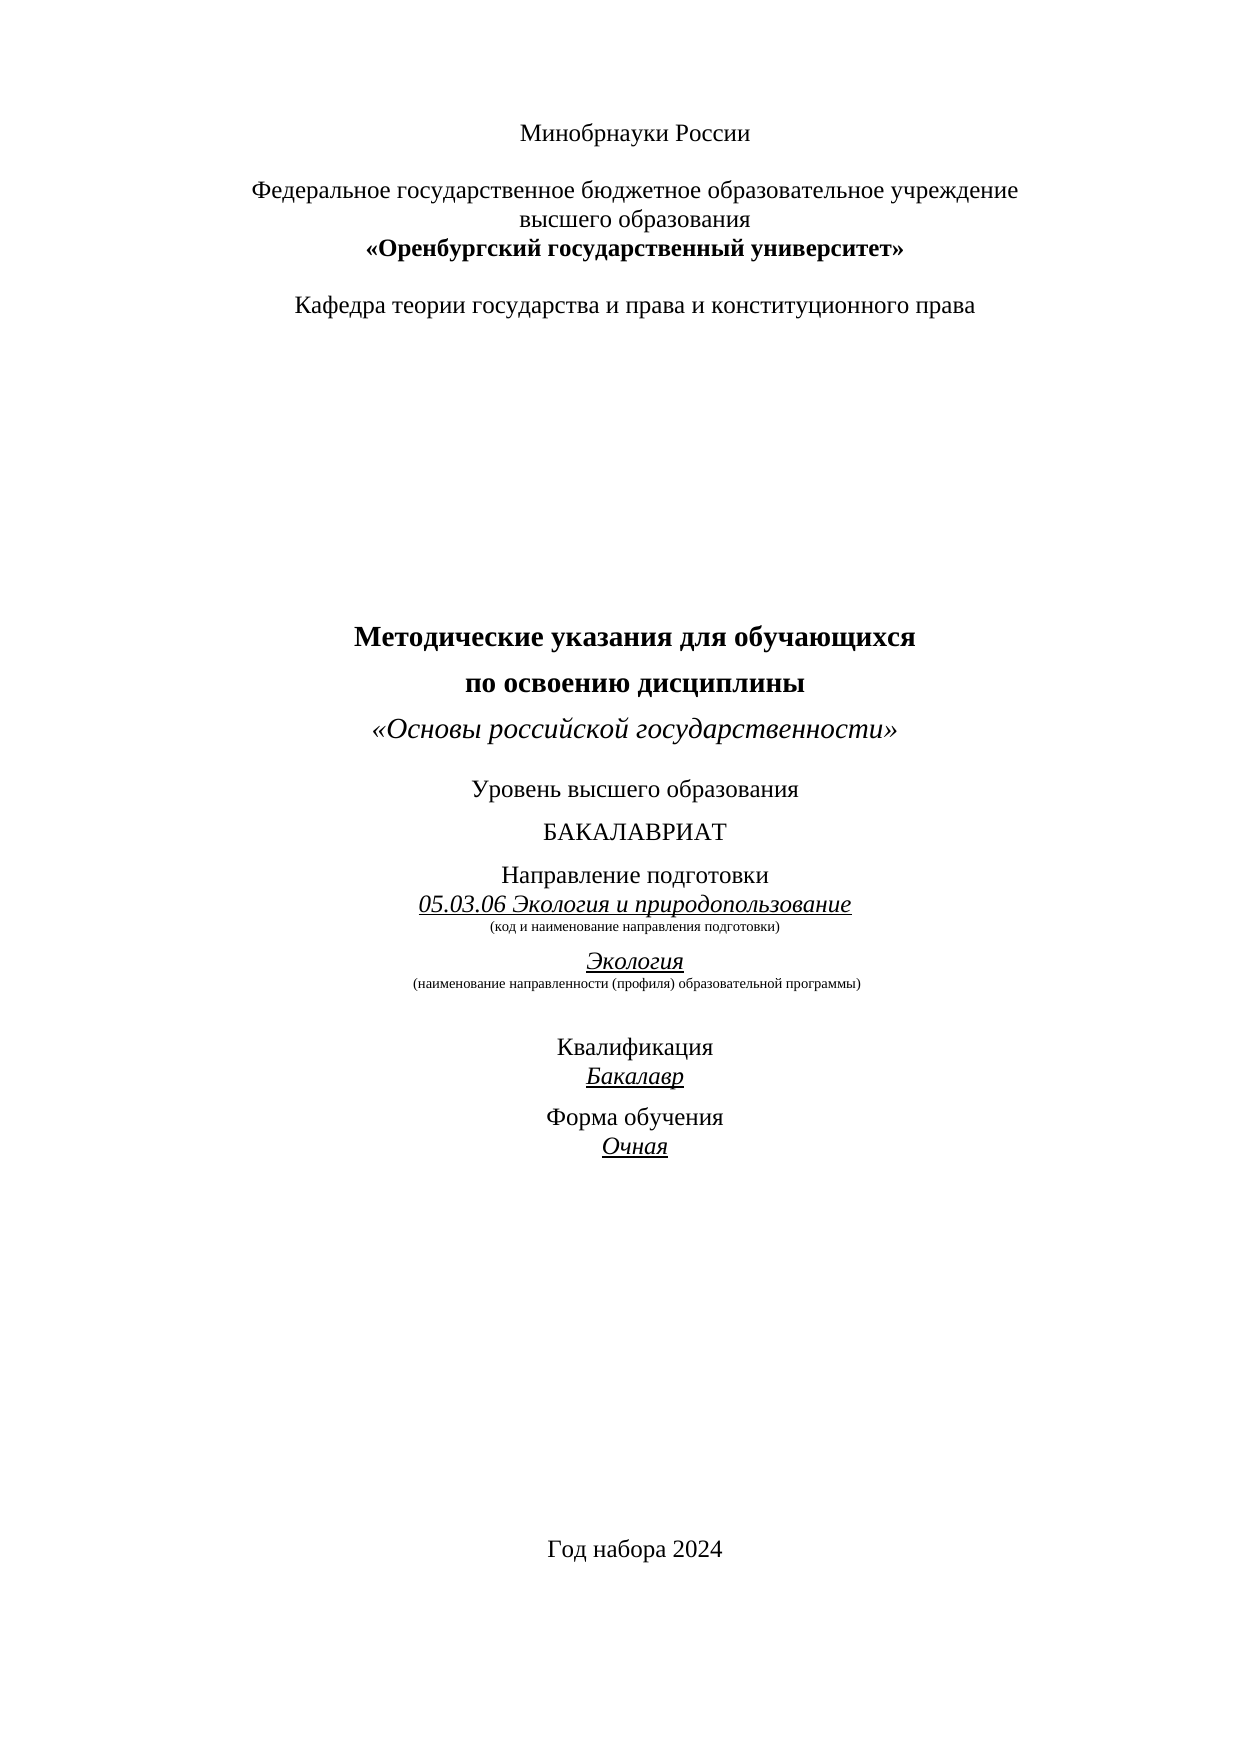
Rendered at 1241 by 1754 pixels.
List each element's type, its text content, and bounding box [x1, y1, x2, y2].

text БАКАЛАВРИАТ [118, 817, 1152, 846]
text высшего образования [118, 204, 1152, 233]
text 05.03.06 Экология и природопользование [118, 889, 1152, 917]
text (наименование направленности (профиля) образовательной программы) [118, 975, 1152, 1004]
text Год набора 2024 [118, 1534, 1152, 1562]
text Федеральное государственное бюджетное образовательное учреждение [118, 176, 1152, 204]
text Бакалавр [118, 1061, 1152, 1090]
text «Основы российской государственности» [118, 711, 1152, 745]
text Уровень высшего образования [118, 774, 1152, 802]
text Квалификация [118, 1032, 1152, 1061]
text Очная [118, 1131, 1152, 1160]
text Минобрнауки России [118, 118, 1152, 147]
text Экология [118, 946, 1152, 975]
text Методические указания для обучающихся [118, 619, 1152, 653]
text по освоению дисциплины [118, 665, 1152, 699]
text Форма обучения [118, 1102, 1152, 1131]
text «Оренбургский государственный университет» [118, 233, 1152, 262]
text Направление подготовки [118, 860, 1152, 889]
text Кафедра теории государства и права и конституционного права [118, 291, 1152, 319]
text (код и наименование направления подготовки) [118, 917, 1152, 946]
